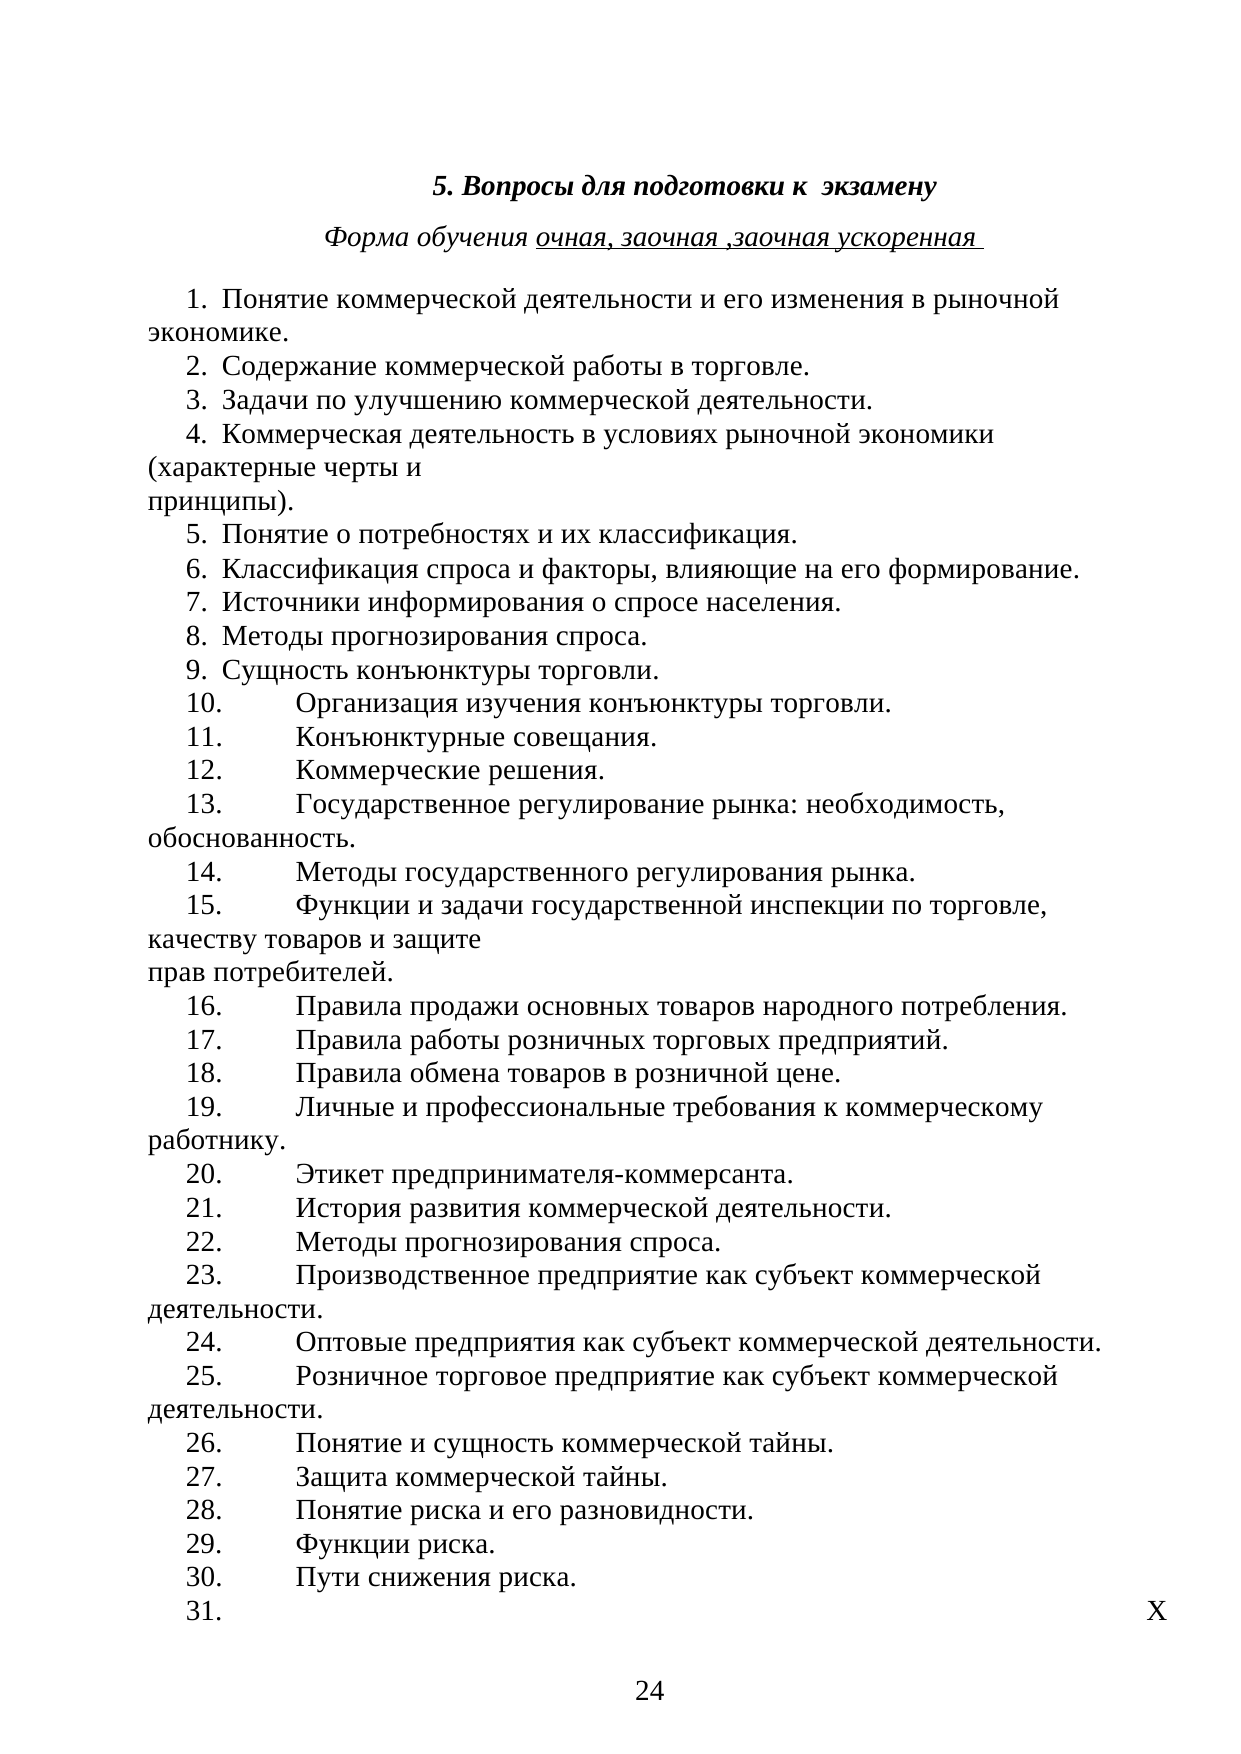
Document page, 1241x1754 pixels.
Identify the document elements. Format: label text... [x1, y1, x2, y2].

list Понятие о потребностях и их классификация. [148, 517, 1152, 550]
list Функции и задачи государственной инспекции по торговле, качеству товаров и защите прав потребителей. [148, 887, 1152, 988]
list Источники информирования о спросе населения. [148, 584, 1152, 618]
list Правила работы розничных торговых предприятий. [148, 1022, 1152, 1055]
list Правила обмена товаров в розничной цене. [148, 1055, 1152, 1089]
list Оптовые предприятия как субъект коммерческой деятельности. [148, 1324, 1152, 1358]
list Методы прогнозирования спроса. [148, 618, 1152, 651]
list Задачи по улучшению коммерческой деятельности. [148, 382, 1152, 416]
list История развития коммерческой деятельности. [148, 1190, 1152, 1224]
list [148, 1593, 1152, 1627]
list Коммерческие решения. [148, 752, 1152, 786]
list Методы государственного регулирования рынка. [148, 854, 1152, 887]
list Коммерческая деятельность в условиях рыночной экономики (характерные черты и принципы). [148, 416, 1152, 517]
text Форма обучения очная, заочная ,заочная ускоренная [148, 219, 1152, 252]
list Пути снижения риска. [148, 1559, 1152, 1593]
list Розничное торговое предприятие как субъект коммерческой деятельности. [148, 1358, 1152, 1425]
list Защита коммерческой тайны. [148, 1459, 1152, 1492]
list Организация изучения конъюнктуры торговли. [148, 685, 1152, 719]
list Сущность конъюнктуры торговли. [148, 652, 1152, 685]
list Правила продажи основных товаров народного потребления. [148, 988, 1152, 1021]
list Понятие коммерческой деятельности и его изменения в рыночной экономике. [148, 281, 1152, 348]
list Понятие и сущность коммерческой тайны. [148, 1425, 1152, 1459]
list Функции риска. [148, 1526, 1152, 1559]
list Методы прогнозирования спроса. [148, 1224, 1152, 1257]
list Понятие риска и его разновидности. [148, 1492, 1152, 1526]
list Производственное предприятие как субъект коммерческой деятельности. [148, 1257, 1152, 1324]
list Государственное регулирование рынка: необходимость, обоснованность. [148, 787, 1152, 854]
subtitle 5. Вопросы для подготовки к экзамену [148, 168, 1152, 202]
list Этикет предпринимателя-коммерсанта. [148, 1156, 1152, 1189]
list Классификация спроса и факторы, влияющие на его формирование. [148, 551, 1152, 584]
list Конъюнктурные совещания. [148, 719, 1152, 752]
list Личные и профессиональные требования к коммерческому работнику. [148, 1089, 1152, 1156]
list Содержание коммерческой работы в торговле. [148, 348, 1152, 381]
